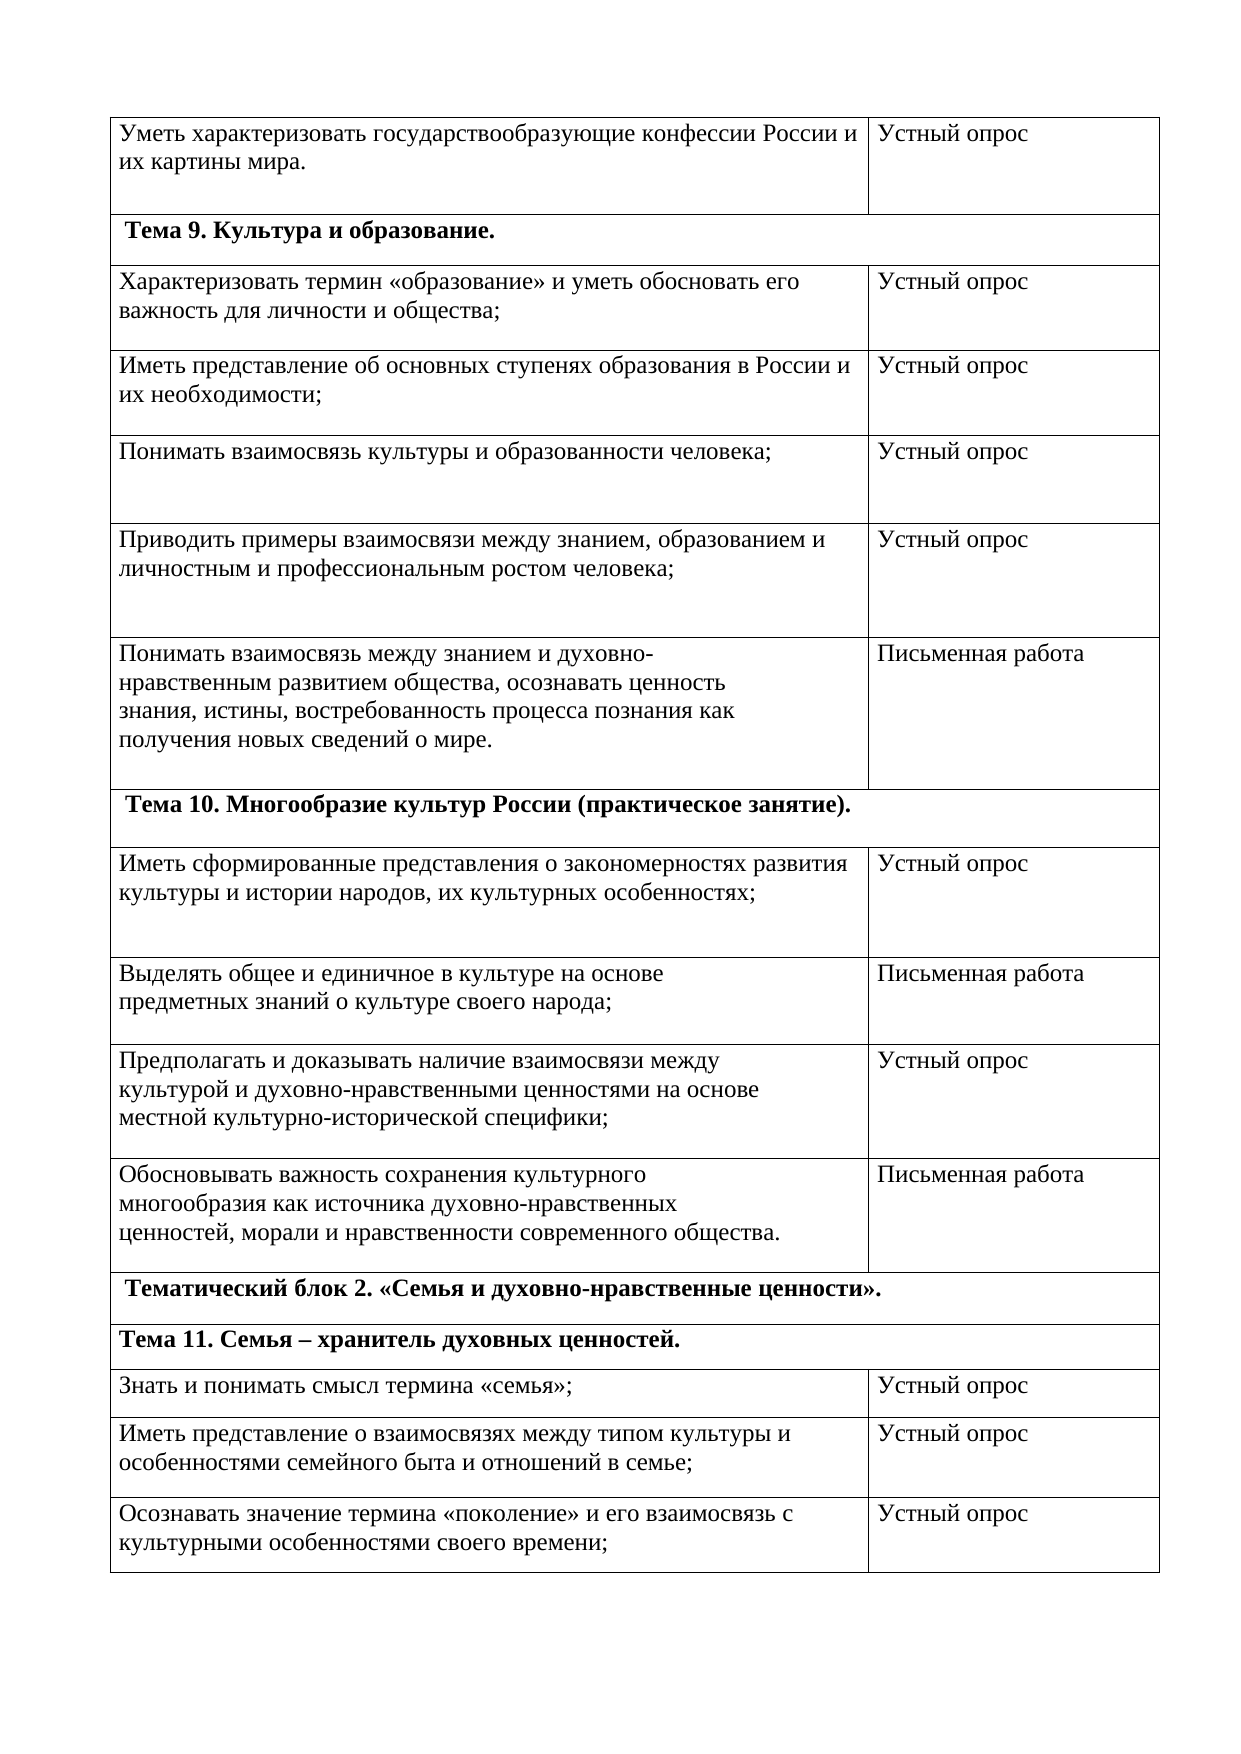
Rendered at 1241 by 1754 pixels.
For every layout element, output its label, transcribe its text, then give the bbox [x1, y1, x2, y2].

table_cell Осознавать значение термина «поколение» и его взаимосвязь с культурными особенностями своего времени; [111, 1498, 868, 1572]
table_cell Характеризовать термин «образование» и уметь обосновать его важность для личности и общества; [111, 266, 868, 349]
table_cell Устный опрос [869, 524, 1159, 637]
table_cell Устный опрос [869, 436, 1159, 523]
table_cell Предполагать и доказывать наличие взаимосвязи между культурой и духовно-нравственными ценностями на основе местной культурно-исторической специфики; [111, 1045, 868, 1158]
table_cell Понимать взаимосвязь культуры и образованности человека; [111, 436, 868, 523]
table_cell Устный опрос [869, 1498, 1159, 1572]
table_cell Иметь представление об основных ступенях образования в России и их необходимости; [111, 351, 868, 435]
table_cell Письменная работа [869, 1159, 1159, 1272]
table_cell Иметь представление о взаимосвязях между типом культуры и особенностями семейного быта и отношений в семье; [111, 1418, 868, 1497]
table_cell Понимать взаимосвязь между знанием и духовно- нравственным развитием общества, осознавать ценность знания, истины, востребованность процесса познания как получения новых сведений о мире. [111, 638, 868, 788]
table_cell Знать и понимать смысл термина «семья»; [111, 1370, 868, 1417]
table_cell Устный опрос [869, 1045, 1159, 1158]
table_cell Устный опрос [869, 848, 1159, 957]
table_cell Иметь сформированные представления о закономерностях развития культуры и истории народов, их культурных особенностях; [111, 848, 868, 957]
table_cell Устный опрос [869, 351, 1159, 435]
table_cell Выделять общее и единичное в культуре на основе предметных знаний о культуре своего народа; [111, 958, 868, 1044]
table_cell Письменная работа [869, 638, 1159, 788]
table_cell Тема 9. Культура и образование. [111, 215, 1159, 265]
table_header Уметь характеризовать государствообразующие конфессии России и их картины мира. [111, 118, 868, 214]
table_cell Письменная работа [869, 958, 1159, 1044]
table_cell Тема 11. Семья – хранитель духовных ценностей. [111, 1325, 1159, 1369]
table_cell Тема 10. Многообразие культур России (практическое занятие). [111, 790, 1159, 847]
table_cell Обосновывать важность сохранения культурного многообразия как источника духовно-нравственных ценностей, морали и нравственности современного общества. [111, 1159, 868, 1272]
table_cell Устный опрос [869, 266, 1159, 349]
table_cell Устный опрос [869, 1370, 1159, 1417]
table_header Устный опрос [869, 118, 1159, 214]
table_cell Приводить примеры взаимосвязи между знанием, образованием и личностным и профессиональным ростом человека; [111, 524, 868, 637]
table_cell Тематический блок 2. «Семья и духовно-нравственные ценности». [111, 1273, 1159, 1323]
table_cell Устный опрос [869, 1418, 1159, 1497]
